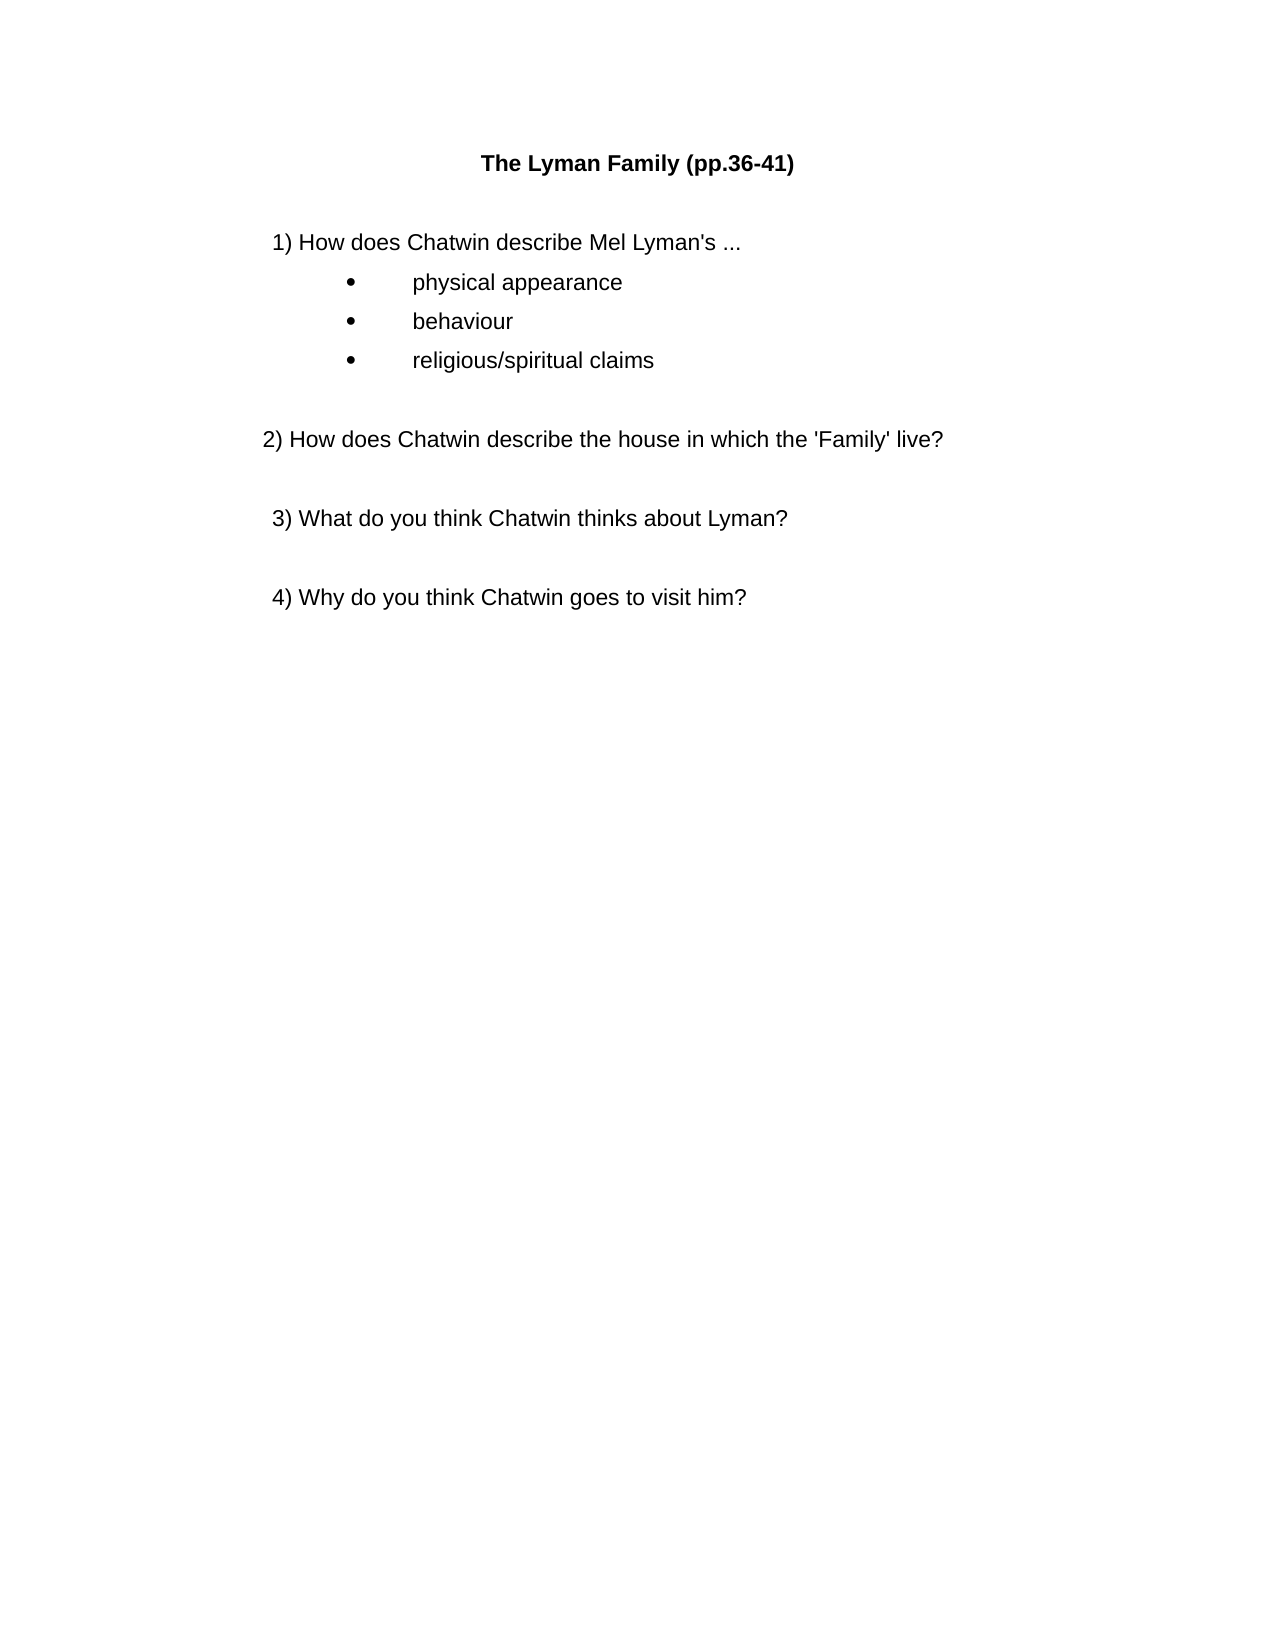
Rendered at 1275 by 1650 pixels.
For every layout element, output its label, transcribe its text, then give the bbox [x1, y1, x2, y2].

text 1) How does Chatwin describe Mel Lyman's ... [187, 229, 1087, 255]
list physical appearance [262, 268, 1087, 295]
list religious/spiritual claims [262, 347, 1087, 374]
text The Lyman Family (pp.36-41) [187, 150, 1087, 176]
text 3) What do you think Chatwin thinks about Lyman? [187, 505, 1087, 532]
text 2) How does Chatwin describe the house in which the 'Family' live? [187, 426, 1087, 453]
text 4) Why do you think Chatwin goes to visit him? [187, 584, 1087, 611]
list behaviour [262, 308, 1087, 334]
